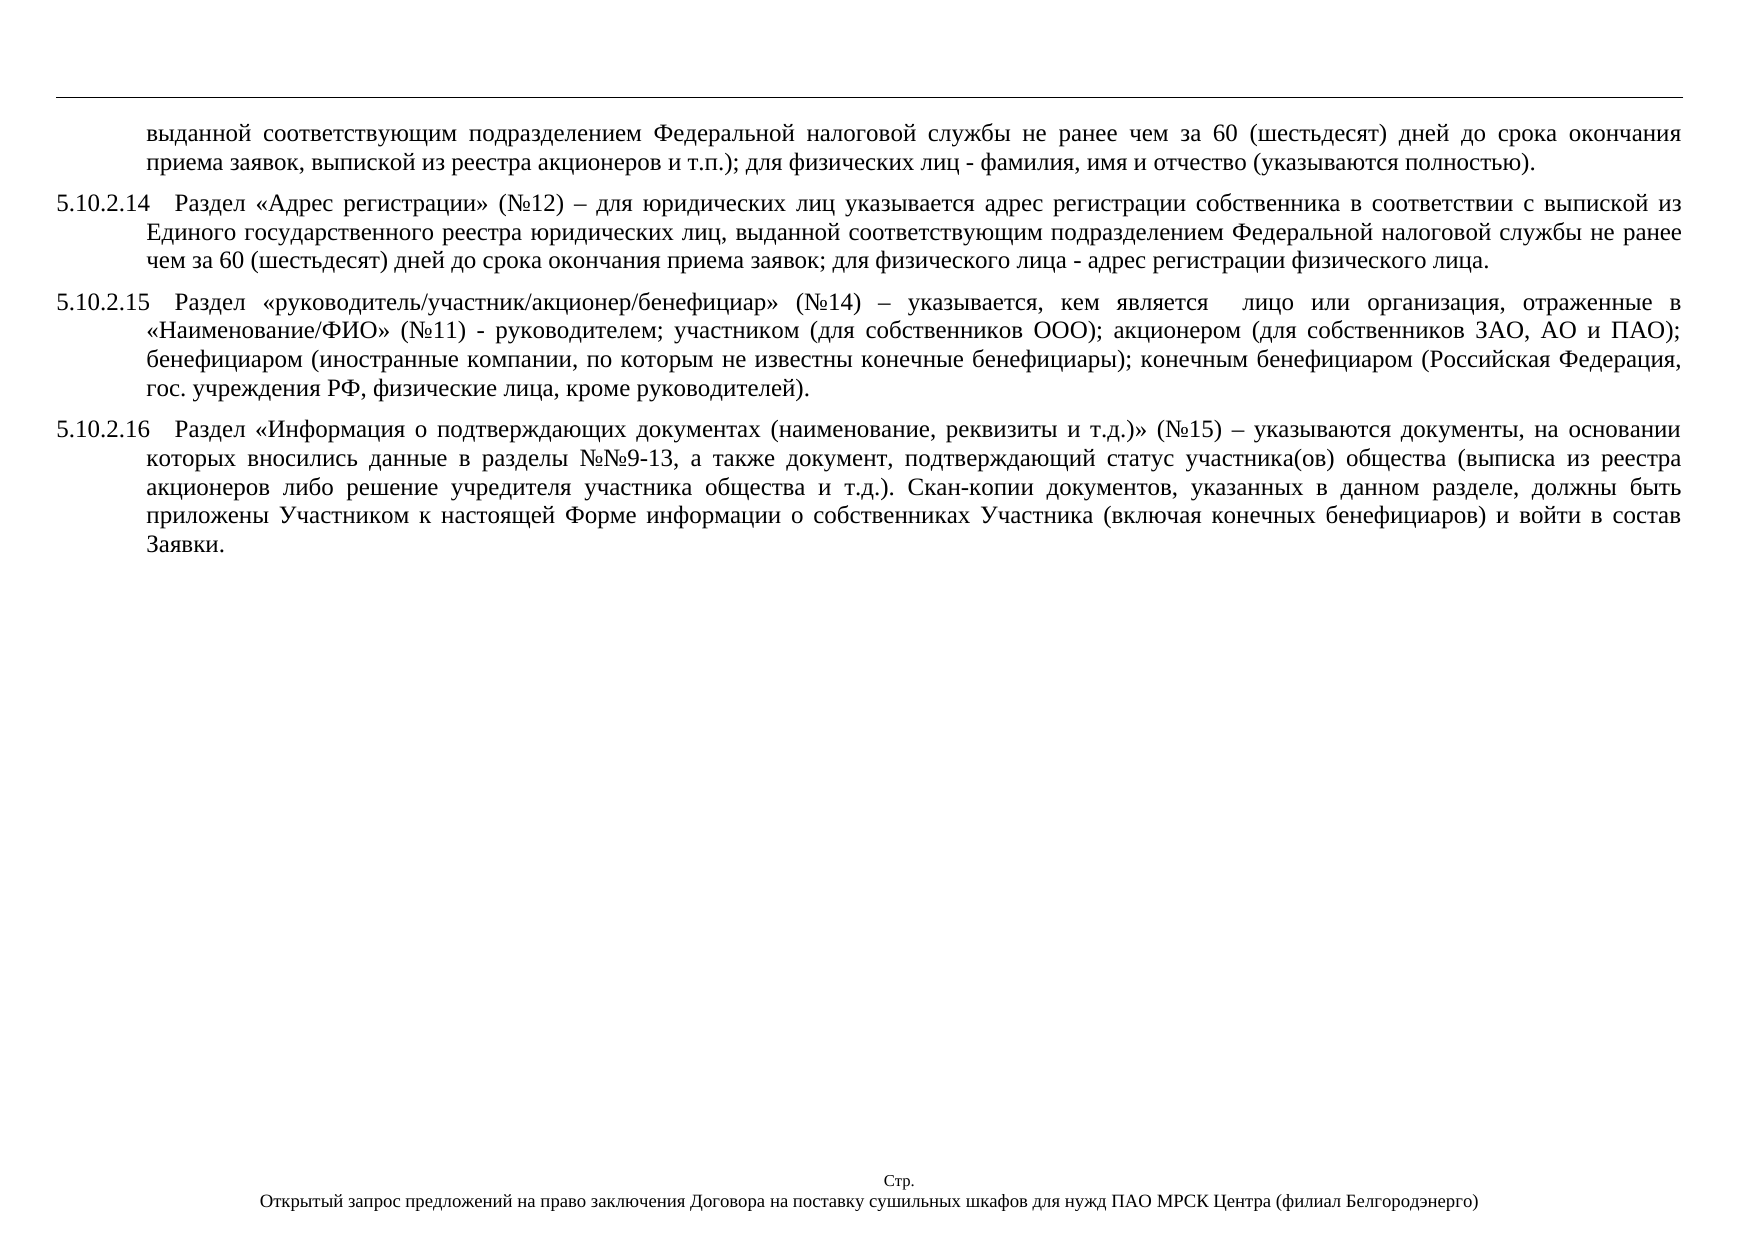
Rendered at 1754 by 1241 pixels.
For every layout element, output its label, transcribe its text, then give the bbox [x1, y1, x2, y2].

list Раздел «руководитель/участник/акционер/бенефициар» (№14) – указывается, кем является лицо или организация, отраженные в «Наименование/ФИО» (№11) - руководителем; участником (для собственников ООО); акционером (для собственников ЗАО, АО и ПАО); бенефициаром (иностранные компании, по которым не известны конечные бенефициары); конечным бенефициаром (Российская Федерация, гос. учреждения РФ, физические лица, кроме руководителей). [56, 287, 1683, 402]
list Раздел «Информация о подтверждающих документах (наименование, реквизиты и т.д.)» (№15) – указываются документы, на основании которых вносились данные в разделы №№9-13, а также документ, подтверждающий статус участника(ов) общества (выписка из реестра акционеров либо решение учредителя участника общества и т.д.). Скан-копии документов, указанных в данном разделе, должны быть приложены Участником к настоящей Форме информации о собственниках Участника (включая конечных бенефициаров) и войти в состав Заявки. [56, 414, 1683, 558]
list Раздел «Адрес регистрации» (№12) – для юридических лиц указывается адрес регистрации собственника в соответствии с выпиской из Единого государственного реестра юридических лиц, выданной соответствующим подразделением Федеральной налоговой службы не ранее чем за 60 (шестьдесят) дней до срока окончания приема заявок; для физического лица - адрес регистрации физического лица. [56, 188, 1683, 274]
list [56, 118, 1683, 176]
